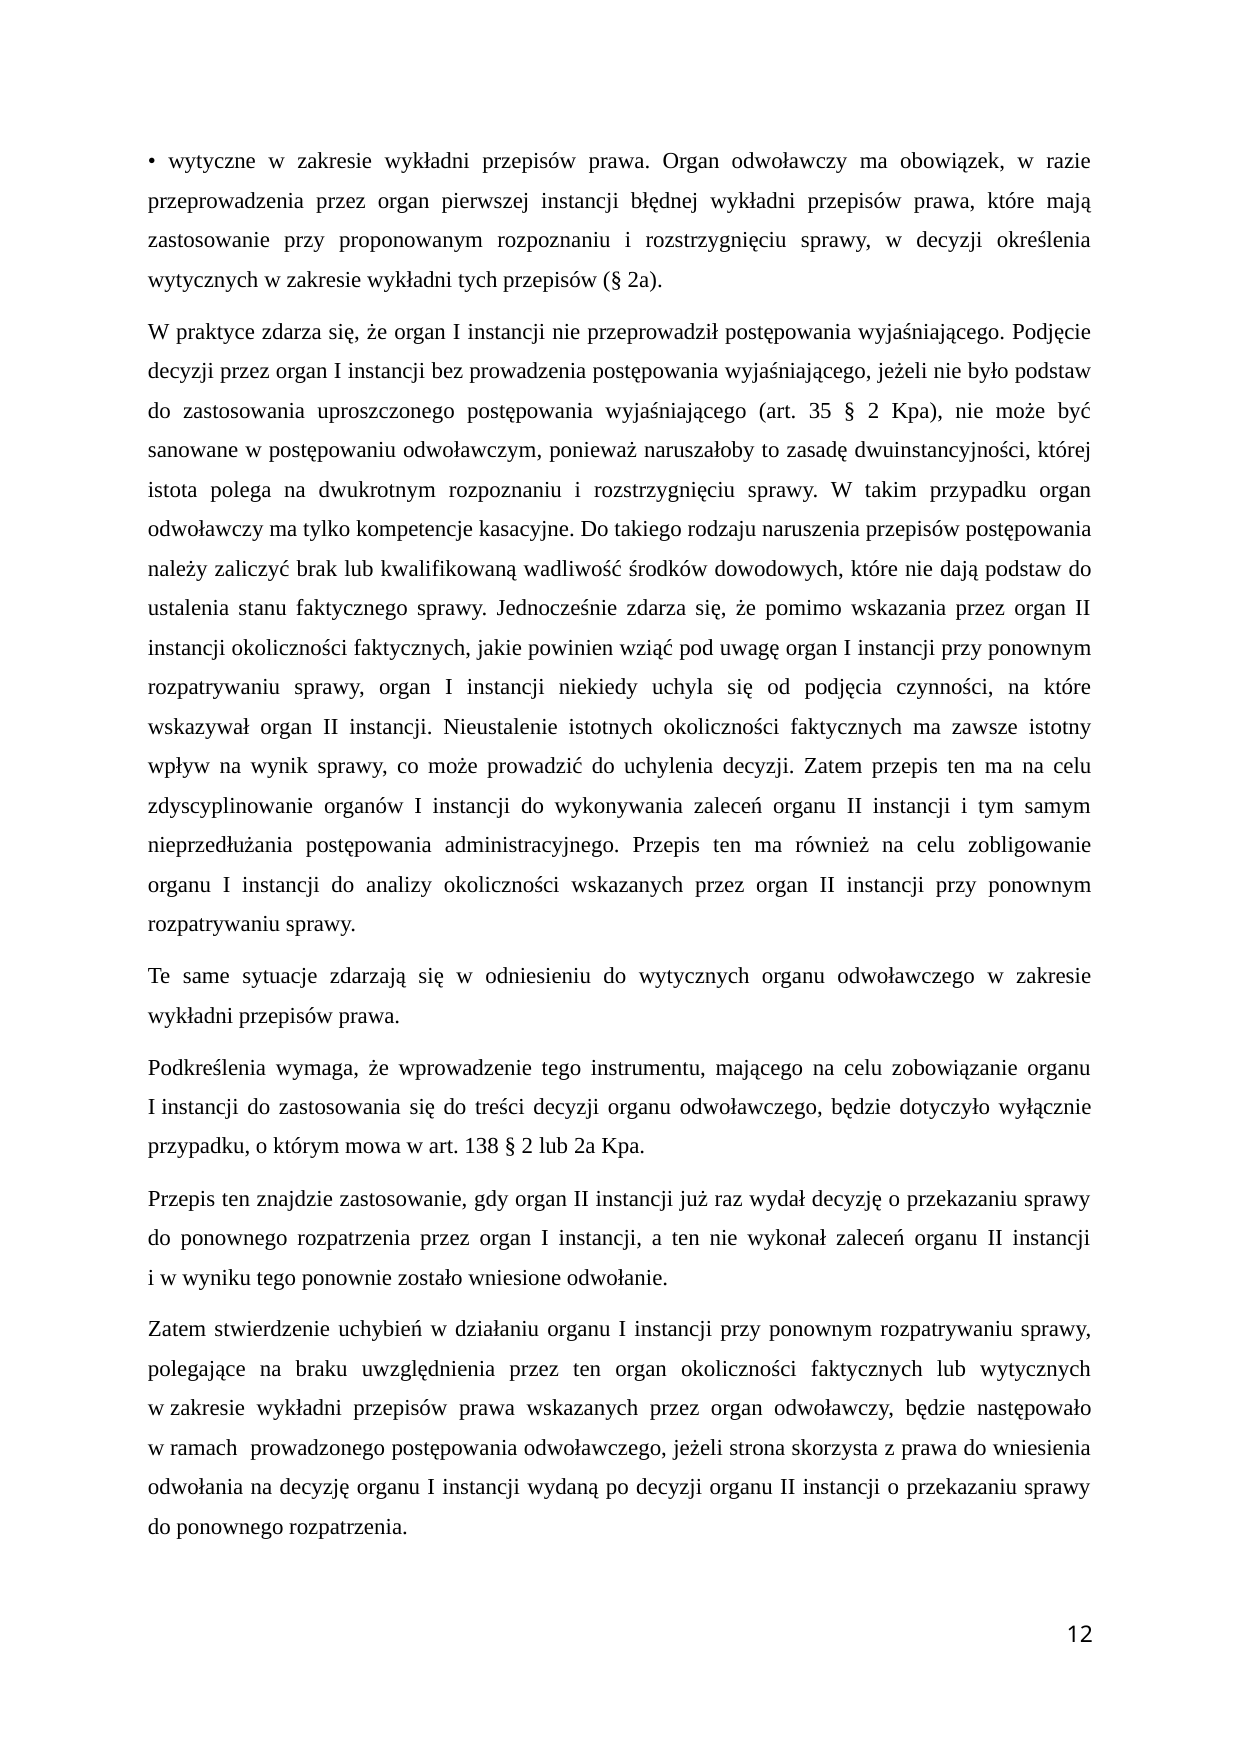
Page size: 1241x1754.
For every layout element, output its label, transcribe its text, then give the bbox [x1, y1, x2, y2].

text Te same sytuacje zdarzają się w odniesieniu do wytycznych organu odwoławczego w zakresie wykładni przepisów prawa. [148, 962, 1093, 1028]
text W praktyce zdarza się, że organ I instancji nie przeprowadził postępowania wyjaśniającego. Podjęcie decyzji przez organ I instancji bez prowadzenia postępowania wyjaśniającego, jeżeli nie było podstaw do zastosowania uproszczonego postępowania wyjaśniającego (art. 35 § 2 Kpa), nie może być sanowane w postępowaniu odwoławczym, ponieważ naruszałoby to zasadę dwuinstancyjności, której istota polega na dwukrotnym rozpoznaniu i rozstrzygnięciu sprawy. W takim przypadku organ odwoławczy ma tylko kompetencje kasacyjne. Do takiego rodzaju naruszenia przepisów postępowania należy zaliczyć brak lub kwalifikowaną wadliwość środków dowodowych, które nie dają podstaw do ustalenia stanu faktycznego sprawy. Jednocześnie zdarza się, że pomimo wskazania przez organ II instancji okoliczności faktycznych, jakie powinien wziąć pod uwagę organ I instancji przy ponownym rozpatrywaniu sprawy, organ I instancji niekiedy uchyla się od podjęcia czynności, na które wskazywał organ II instancji. Nieustalenie istotnych okoliczności faktycznych ma zawsze istotny wpływ na wynik sprawy, co może prowadzić do uchylenia decyzji. Zatem przepis ten ma na celu zdyscyplinowanie organów I instancji do wykonywania zaleceń organu II instancji i tym samym nieprzedłużania postępowania administracyjnego. Przepis ten ma również na celu zobligowanie organu I instancji do analizy okoliczności wskazanych przez organ II instancji przy ponownym rozpatrywaniu sprawy. [148, 318, 1093, 937]
text Podkreślenia wymaga, że wprowadzenie tego instrumentu, mającego na celu zobowiązanie organu I instancji do zastosowania się do treści decyzji organu odwoławczego, będzie dotyczyło wyłącznie przypadku, o którym mowa w art. 138 § 2 lub 2a Kpa. [148, 1054, 1093, 1159]
text • wytyczne w zakresie wykładni przepisów prawa. Organ odwoławczy ma obowiązek, w razie przeprowadzenia przez organ pierwszej instancji błędnej wykładni przepisów prawa, które mają zastosowanie przy proponowanym rozpoznaniu i rozstrzygnięciu sprawy, w decyzji określenia wytycznych w zakresie wykładni tych przepisów (§ 2a). [148, 148, 1093, 292]
text Przepis ten znajdzie zastosowanie, gdy organ II instancji już raz wydał decyzję o przekazaniu sprawy do ponownego rozpatrzenia przez organ I instancji, a ten nie wykonał zaleceń organu II instancji i w wyniku tego ponownie zostało wniesione odwołanie. [148, 1184, 1093, 1290]
text Zatem stwierdzenie uchybień w działaniu organu I instancji przy ponownym rozpatrywaniu sprawy, polegające na braku uwzględnienia przez ten organ okoliczności faktycznych lub wytycznych w zakresie wykładni przepisów prawa wskazanych przez organ odwoławczy, będzie następowało w ramach prowadzonego postępowania odwoławczego, jeżeli strona skorzysta z prawa do wniesienia odwołania na decyzję organu I instancji wydaną po decyzji organu II instancji o przekazaniu sprawy do ponownego rozpatrzenia. [148, 1316, 1093, 1539]
